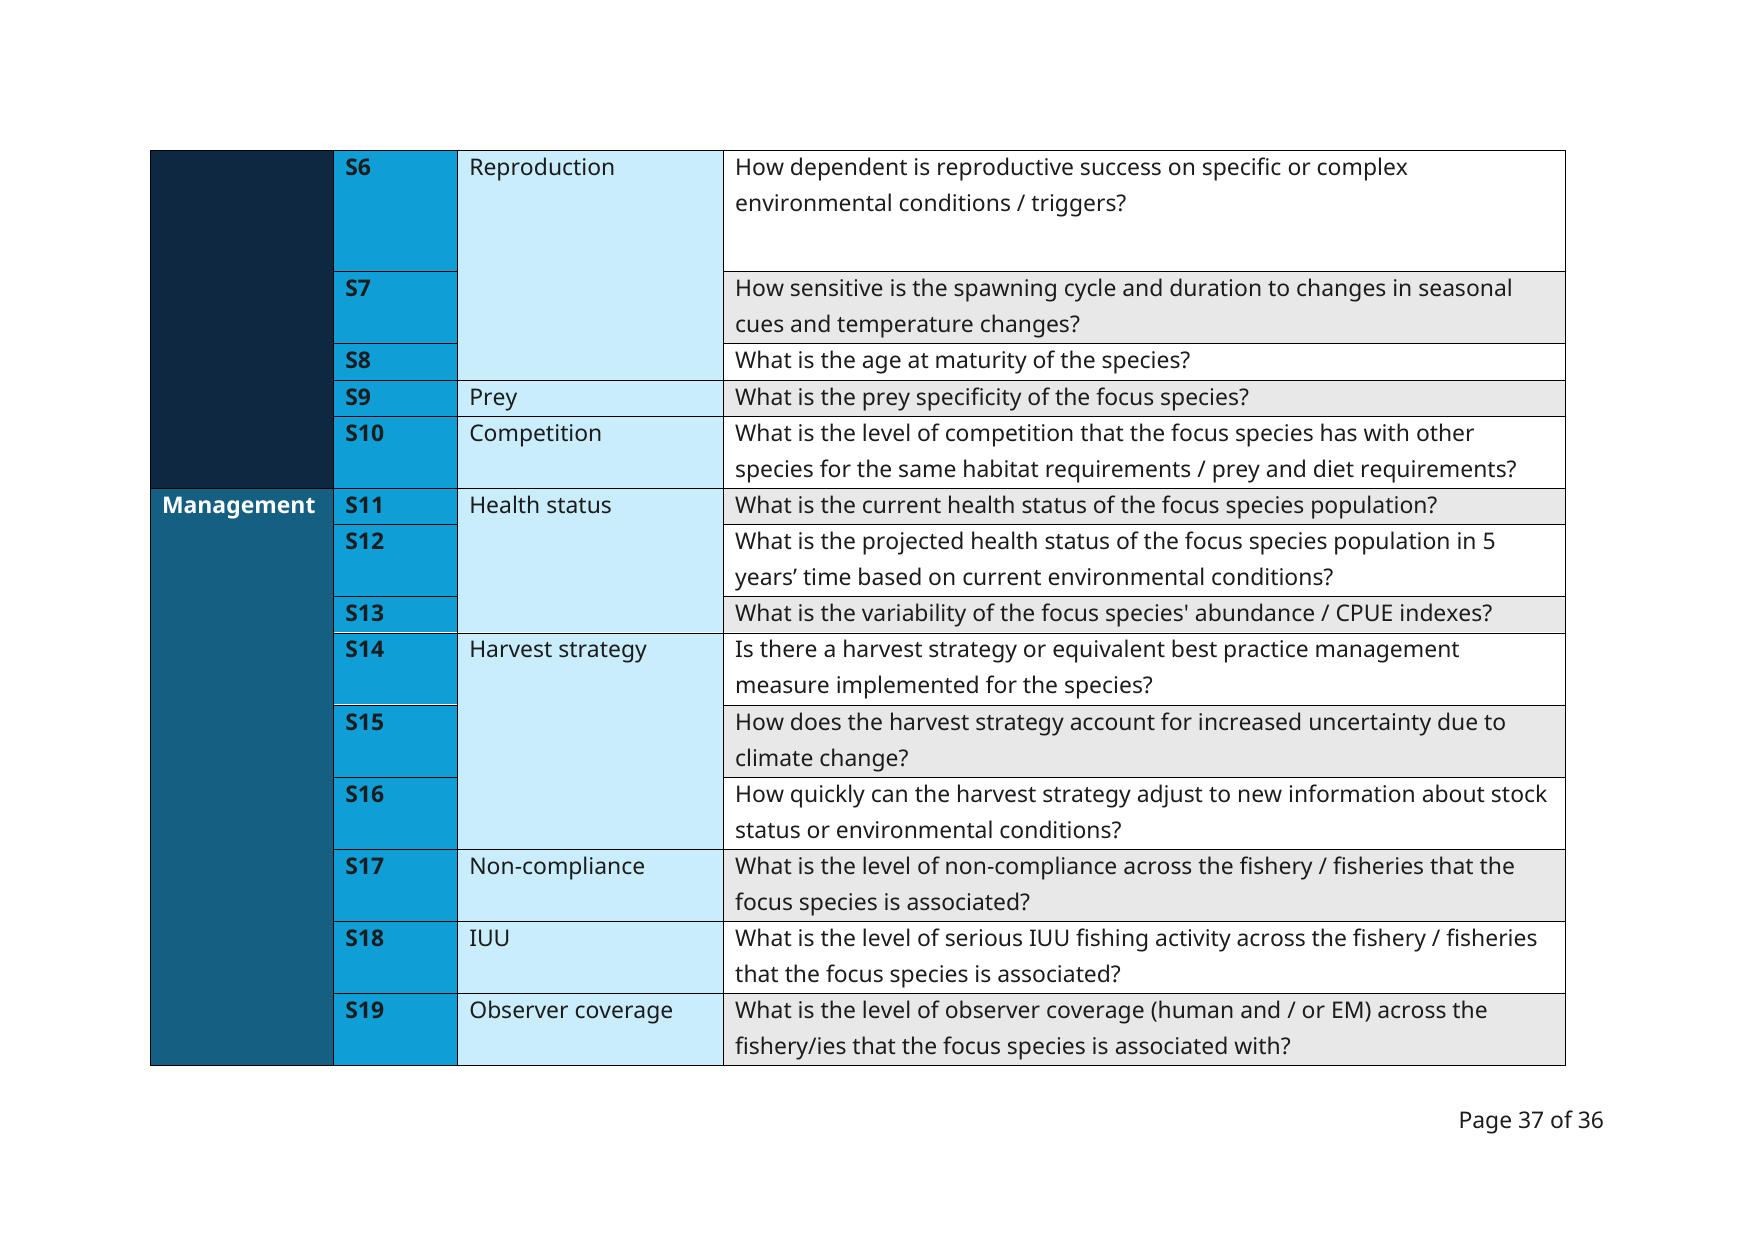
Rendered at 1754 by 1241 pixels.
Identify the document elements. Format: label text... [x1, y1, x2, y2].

table_cell What is the age at maturity of the species? [724, 344, 1565, 380]
table_cell What is the variability of the focus species' abundance / CPUE indexes? [724, 597, 1565, 632]
table_cell Non-compliance [458, 850, 723, 921]
table_cell What is the level of non-compliance across the fishery / fisheries that the focus species is associated? [724, 850, 1565, 921]
table_cell Management [151, 489, 333, 1065]
table_cell S6 [334, 151, 457, 271]
table_cell Prey [458, 381, 723, 416]
table_cell S8 [334, 344, 457, 380]
table_cell S14 [334, 634, 457, 704]
table_cell S12 [334, 525, 457, 596]
table_cell S13 [334, 597, 457, 632]
table_cell What is the level of serious IUU fishing activity across the fishery / fisheries that the focus species is associated? [724, 922, 1565, 993]
table_cell What is the prey specificity of the focus species? [724, 381, 1565, 416]
table_cell S19 [334, 994, 457, 1065]
table_cell Reproduction [458, 151, 723, 380]
table_cell S10 [334, 417, 457, 488]
table_cell S11 [334, 489, 457, 524]
table_cell S9 [334, 381, 457, 416]
table_cell S7 [334, 272, 457, 343]
table_cell How does the harvest strategy account for increased uncertainty due to climate change? [724, 706, 1565, 777]
table_cell Observer coverage [458, 994, 723, 1065]
table_cell S15 [334, 706, 457, 777]
table_cell Competition [458, 417, 723, 488]
table_cell What is the projected health status of the focus species population in 5 years’ time based on current environmental conditions? [724, 525, 1565, 596]
table_cell Harvest strategy [458, 634, 723, 849]
table_cell IUU [458, 922, 723, 993]
table_cell What is the level of observer coverage (human and / or EM) across the fishery/ies that the focus species is associated with? [724, 994, 1565, 1065]
table_cell Health status [458, 489, 723, 632]
table_cell How sensitive is the spawning cycle and duration to changes in seasonal cues and temperature changes? [724, 272, 1565, 343]
table_cell S16 [334, 778, 457, 849]
table_cell How dependent is reproductive success on specific or complex environmental conditions / triggers? [724, 151, 1565, 271]
table_cell What is the current health status of the focus species population? [724, 489, 1565, 524]
table_cell S17 [334, 850, 457, 921]
table_cell How quickly can the harvest strategy adjust to new information about stock status or environmental conditions? [724, 778, 1565, 849]
table_cell Is there a harvest strategy or equivalent best practice management measure implemented for the species? [724, 634, 1565, 704]
table_cell What is the level of competition that the focus species has with other species for the same habitat requirements / prey and diet requirements? [724, 417, 1565, 488]
table_cell S18 [334, 922, 457, 993]
